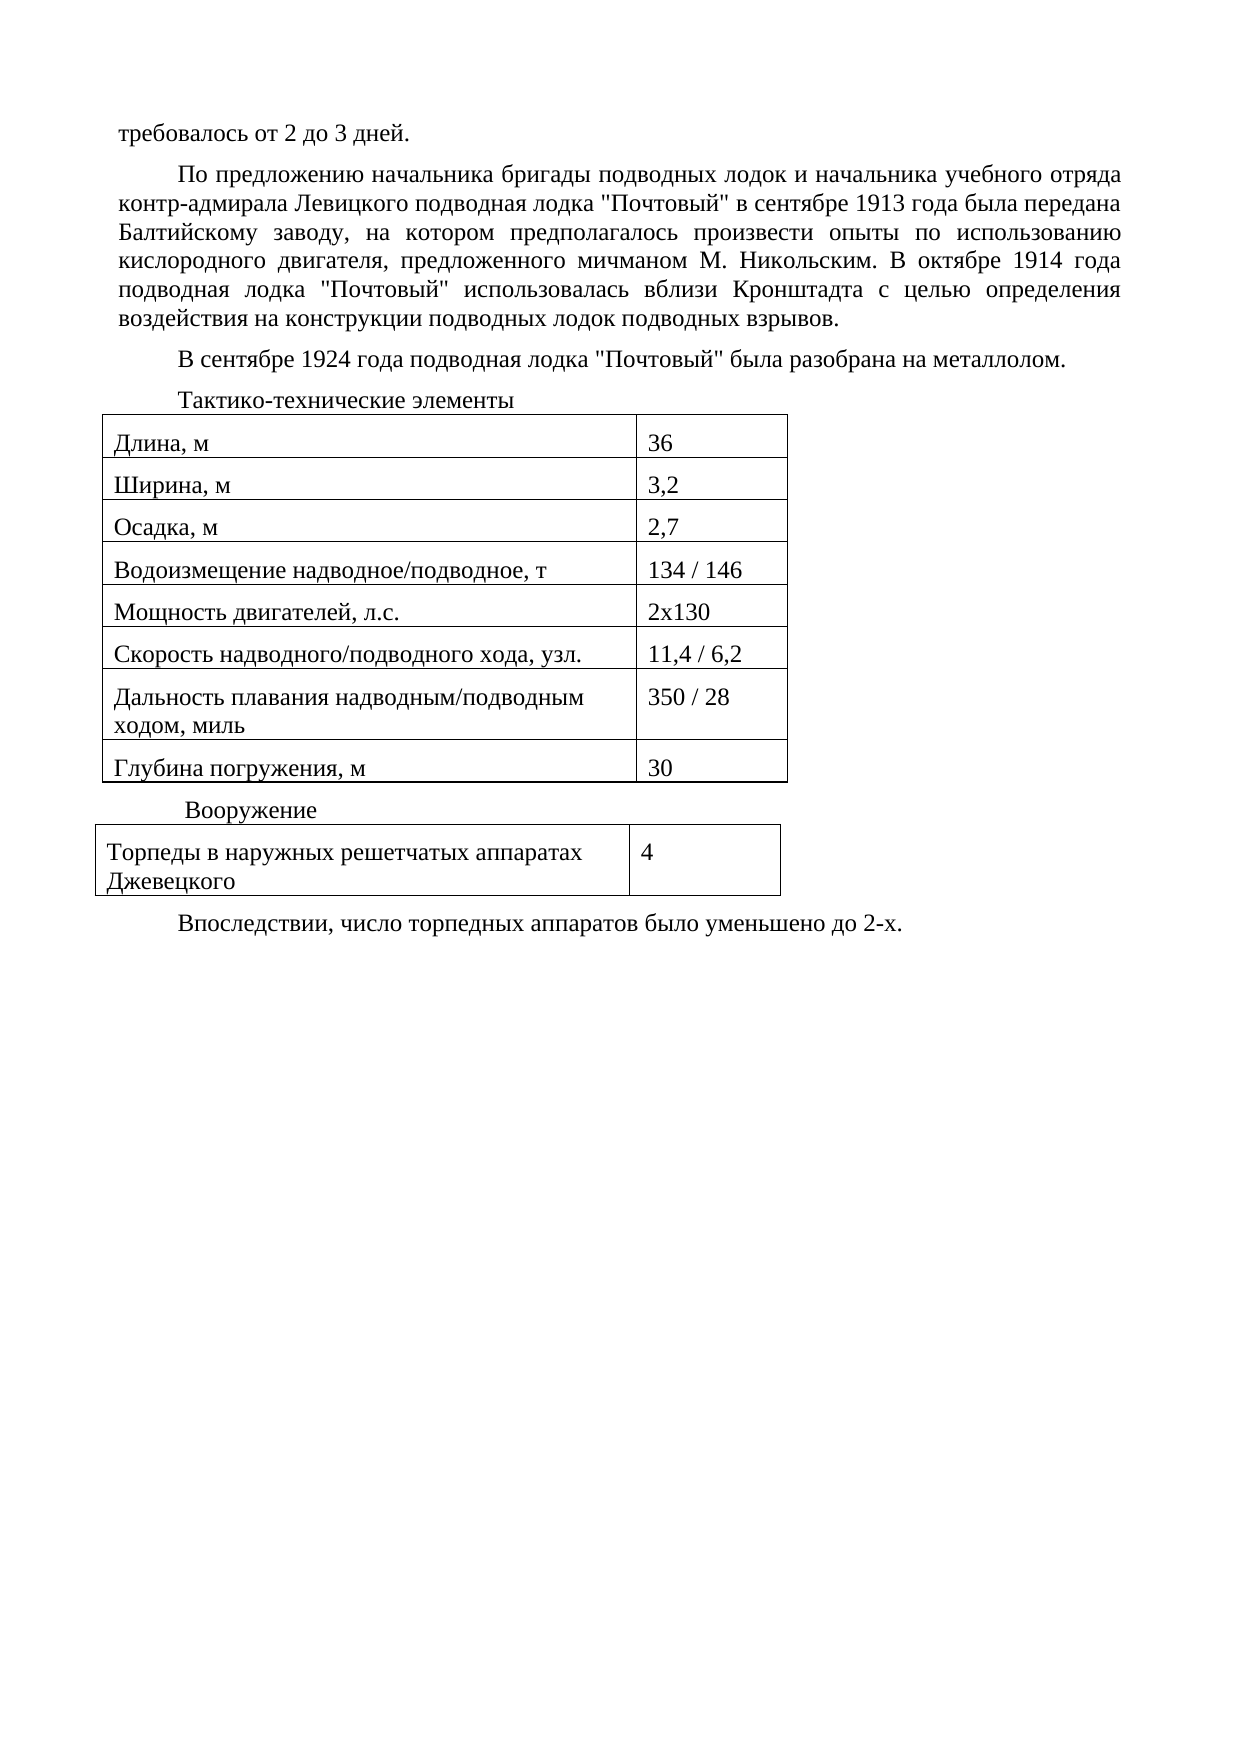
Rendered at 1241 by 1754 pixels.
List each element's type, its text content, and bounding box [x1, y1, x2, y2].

table_cell Мощность двигателей, л.с. [103, 585, 636, 626]
text По предложению начальника бригады подводных лодок и начальника учебного отряда контр-адмирала Левицкого подводная лодка "Почтовый" в сентябре 1913 года была передана Балтийскому заводу, на котором предполагалось произвести опыты по использованию кислородного двигателя, предложенного мичманом М. Никольским. В октябре 1914 года подводная лодка "Почтовый" использовалась вблизи Кронштадта с целью определения воздействия на конструкции подводных лодок подводных взрывов. [118, 159, 1122, 332]
table_header 36 [637, 415, 787, 457]
table_cell Дальность плавания надводным/подводным ходом, миль [103, 669, 636, 739]
table_cell Водоизмещение надводное/подводное, т [103, 542, 636, 583]
table_header 4 [630, 825, 780, 895]
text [118, 118, 1122, 147]
table_header Длина, м [103, 415, 636, 457]
table_cell 2,7 [637, 500, 787, 541]
table_cell 11,4 / 6,2 [637, 627, 787, 668]
table_cell Ширина, м [103, 458, 636, 499]
table_cell 3,2 [637, 458, 787, 499]
text Вооружение [125, 795, 1122, 824]
text Впоследствии, число торпедных аппаратов было уменьшено до 2-х. [118, 908, 1122, 937]
table_cell Скорость надводного/подводного хода, узл. [103, 627, 636, 668]
table_cell 2х130 [637, 585, 787, 626]
table_cell Осадка, м [103, 500, 636, 541]
table_cell 134 / 146 [637, 542, 787, 583]
table_cell 30 [637, 740, 787, 781]
table_cell 350 / 28 [637, 669, 787, 739]
table_header Торпеды в наружных решетчатых аппаратах Джевецкого [96, 825, 629, 895]
text Тактико-технические элементы [118, 386, 1122, 414]
text В сентябре 1924 года подводная лодка "Почтовый" была разобрана на металлолом. [118, 344, 1122, 373]
table_cell Глубина погружения, м [103, 740, 636, 781]
